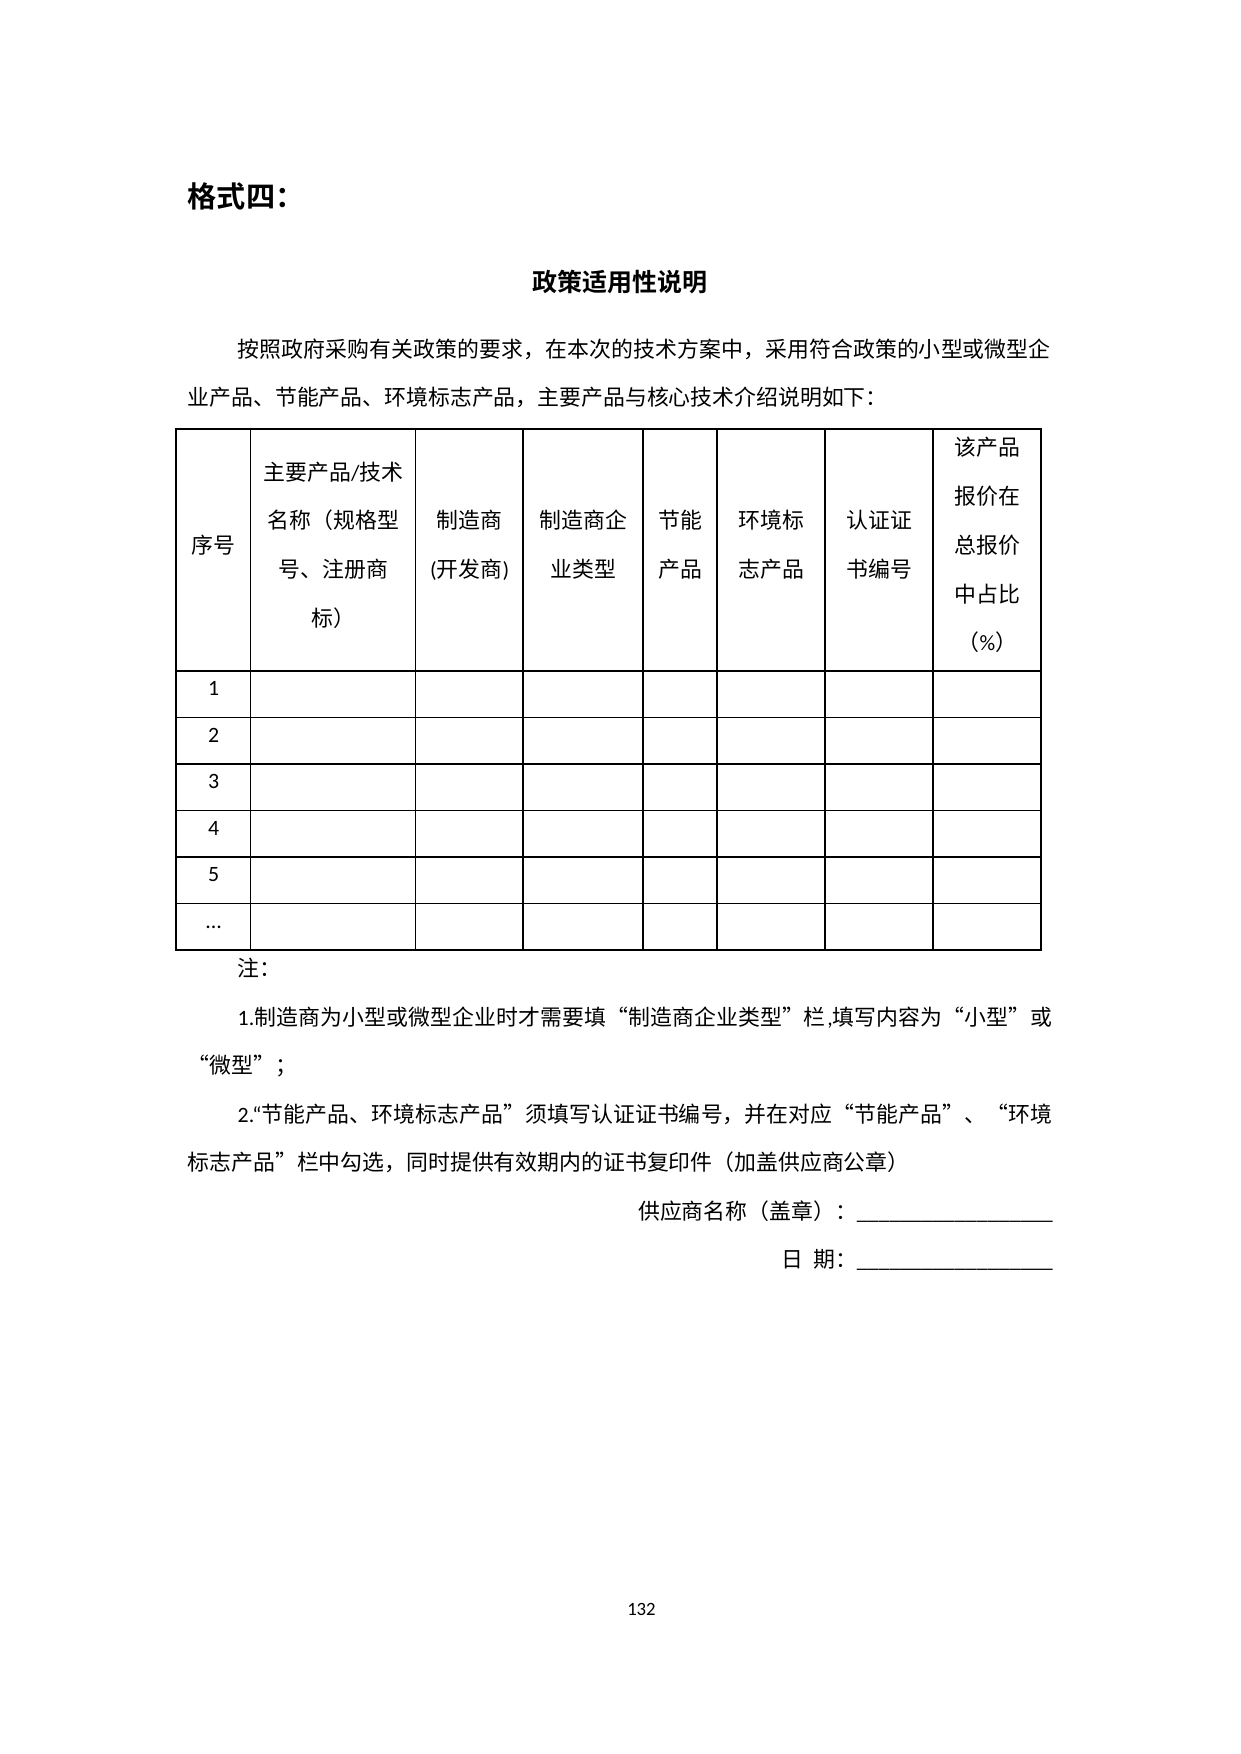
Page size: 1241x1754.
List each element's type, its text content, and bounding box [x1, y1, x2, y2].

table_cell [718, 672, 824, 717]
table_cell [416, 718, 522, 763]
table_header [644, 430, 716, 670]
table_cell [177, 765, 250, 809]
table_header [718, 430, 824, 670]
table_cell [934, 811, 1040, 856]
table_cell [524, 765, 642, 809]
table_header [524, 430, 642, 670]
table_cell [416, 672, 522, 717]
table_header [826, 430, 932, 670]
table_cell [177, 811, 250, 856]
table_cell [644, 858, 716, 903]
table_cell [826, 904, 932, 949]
text 1.制造商为小型或微型企业时才需要填“制造商企业类型”栏,填写内容为“小型”或“微型”； [187, 999, 1053, 1080]
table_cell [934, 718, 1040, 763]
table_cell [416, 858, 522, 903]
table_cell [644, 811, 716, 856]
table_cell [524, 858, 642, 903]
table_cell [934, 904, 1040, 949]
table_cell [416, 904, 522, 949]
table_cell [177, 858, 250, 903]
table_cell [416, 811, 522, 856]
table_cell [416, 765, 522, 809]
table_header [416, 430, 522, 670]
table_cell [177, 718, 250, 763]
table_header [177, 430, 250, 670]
text 格式四： [187, 162, 1053, 227]
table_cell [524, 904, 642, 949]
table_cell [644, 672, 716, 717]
text 按照政府采购有关政策的要求，在本次的技术方案中，采用符合政策的小型或微型企业产品、节能产品、环境标志产品，主要产品与核心技术介绍说明如下： [187, 331, 1053, 412]
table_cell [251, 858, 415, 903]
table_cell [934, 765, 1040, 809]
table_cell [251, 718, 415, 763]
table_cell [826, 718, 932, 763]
text 供应商名称（盖章）：__________________ [187, 1193, 1053, 1226]
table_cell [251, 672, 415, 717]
text 2.“节能产品、环境标志产品”须填写认证证书编号，并在对应“节能产品”、“环境标志产品”栏中勾选，同时提供有效期内的证书复印件（加盖供应商公章） [187, 1096, 1053, 1177]
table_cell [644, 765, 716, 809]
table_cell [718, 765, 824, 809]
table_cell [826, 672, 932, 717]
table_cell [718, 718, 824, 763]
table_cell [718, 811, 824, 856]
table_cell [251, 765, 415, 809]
text 注： [187, 951, 1053, 983]
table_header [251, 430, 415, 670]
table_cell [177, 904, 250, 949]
text 政策适用性说明 [187, 248, 1053, 313]
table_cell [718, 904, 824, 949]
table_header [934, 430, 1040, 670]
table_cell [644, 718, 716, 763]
text 日 期：__________________ [187, 1242, 1053, 1274]
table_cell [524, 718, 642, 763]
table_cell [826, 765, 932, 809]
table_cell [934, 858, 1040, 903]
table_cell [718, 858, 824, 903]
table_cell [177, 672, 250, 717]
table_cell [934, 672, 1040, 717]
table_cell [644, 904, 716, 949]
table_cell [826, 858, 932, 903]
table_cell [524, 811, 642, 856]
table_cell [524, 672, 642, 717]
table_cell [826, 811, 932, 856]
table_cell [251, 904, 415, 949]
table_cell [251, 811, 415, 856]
